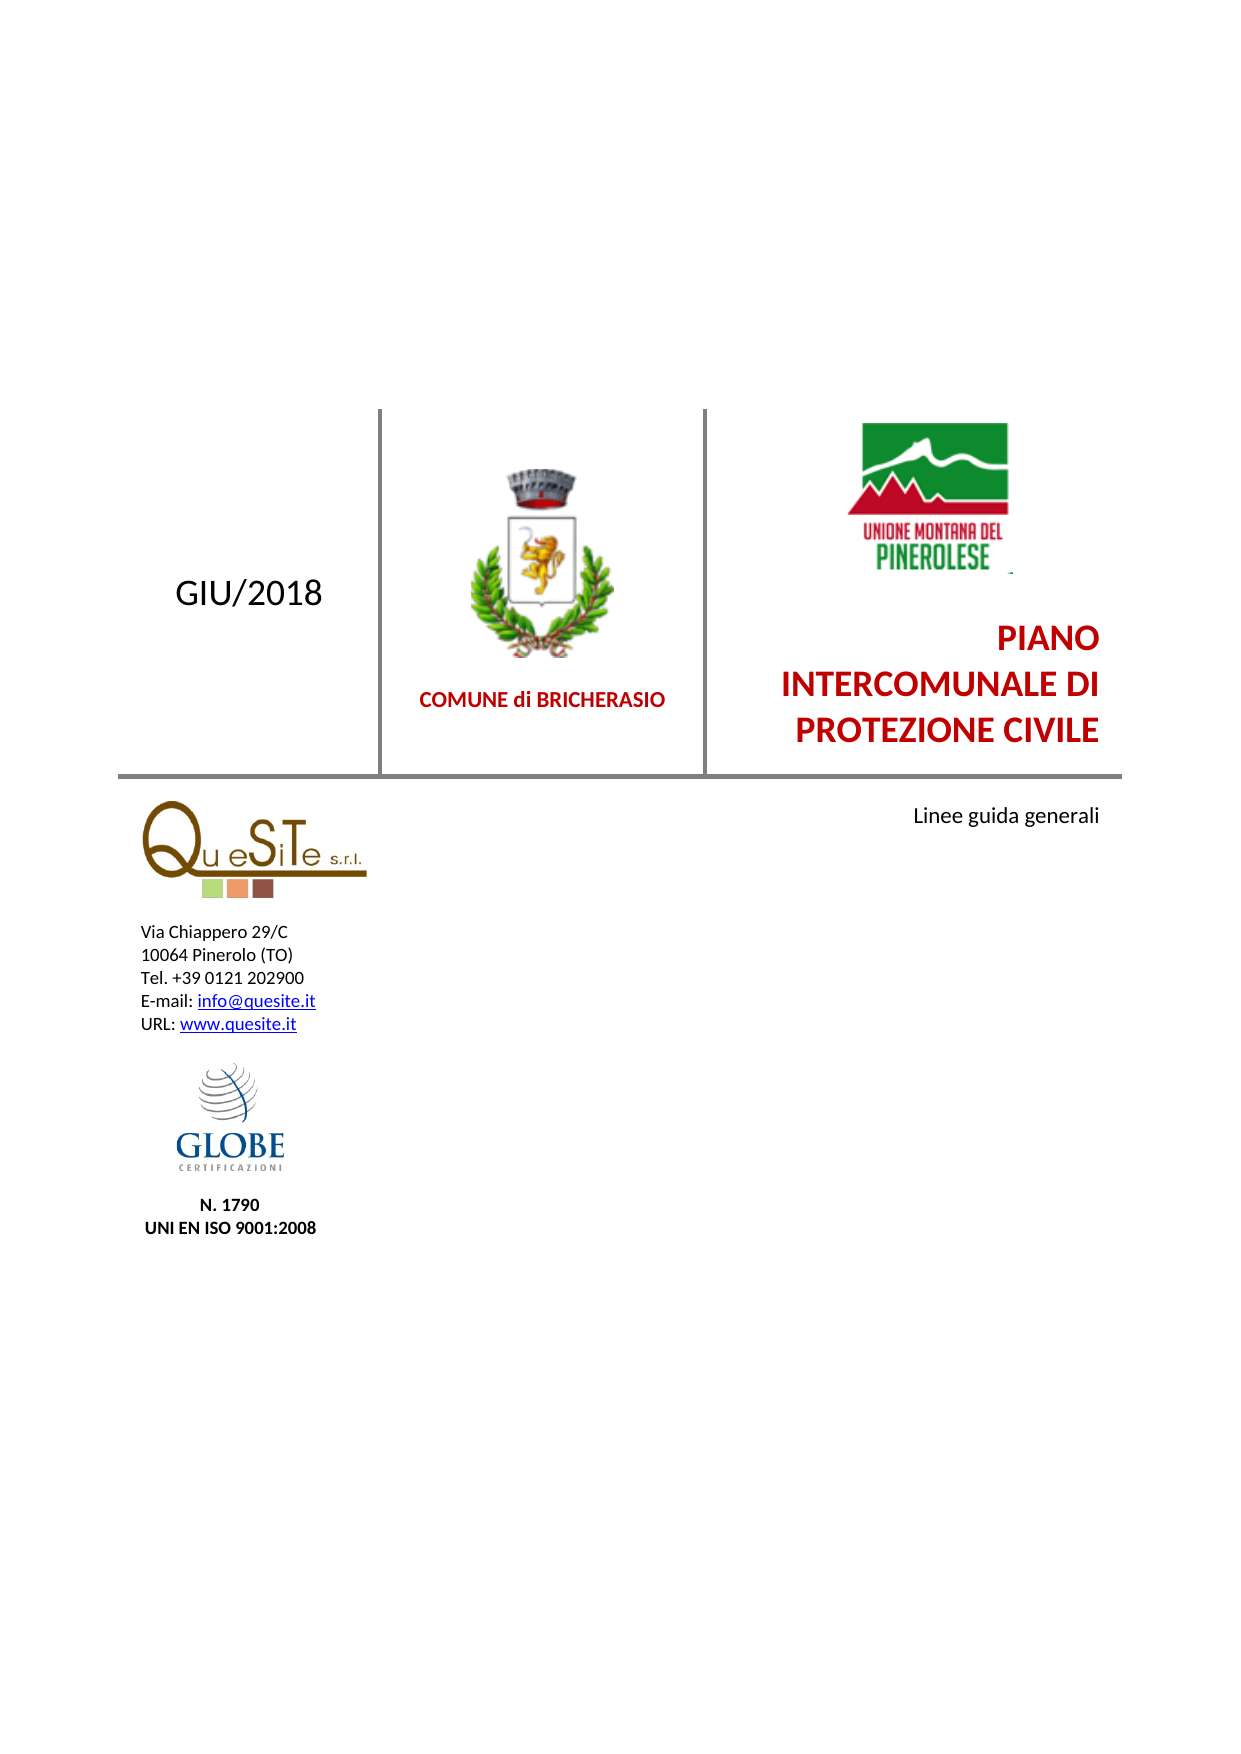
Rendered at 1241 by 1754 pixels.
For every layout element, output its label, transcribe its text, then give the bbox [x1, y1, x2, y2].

picture [847, 423, 1013, 574]
picture [140, 801, 367, 898]
picture [470, 469, 614, 658]
table_header PIANO INTERCOMUNALE DI PROTEZIONE CIVILE [707, 409, 1122, 774]
table_cell Via Chiappero 29/C 10064 Pinerolo (TO) Tel. +39 0121 202900 E-mail: info@quesite.it URL: www.quesite.it N. 1790 UNI EN ISO 9001:2008 [118, 779, 493, 1346]
picture [176, 1063, 284, 1171]
table_cell Linee guida generali [493, 779, 1122, 1346]
table_header GIU/2018 [118, 409, 378, 774]
table_header COMUNE di BRICHERASIO [382, 409, 703, 774]
